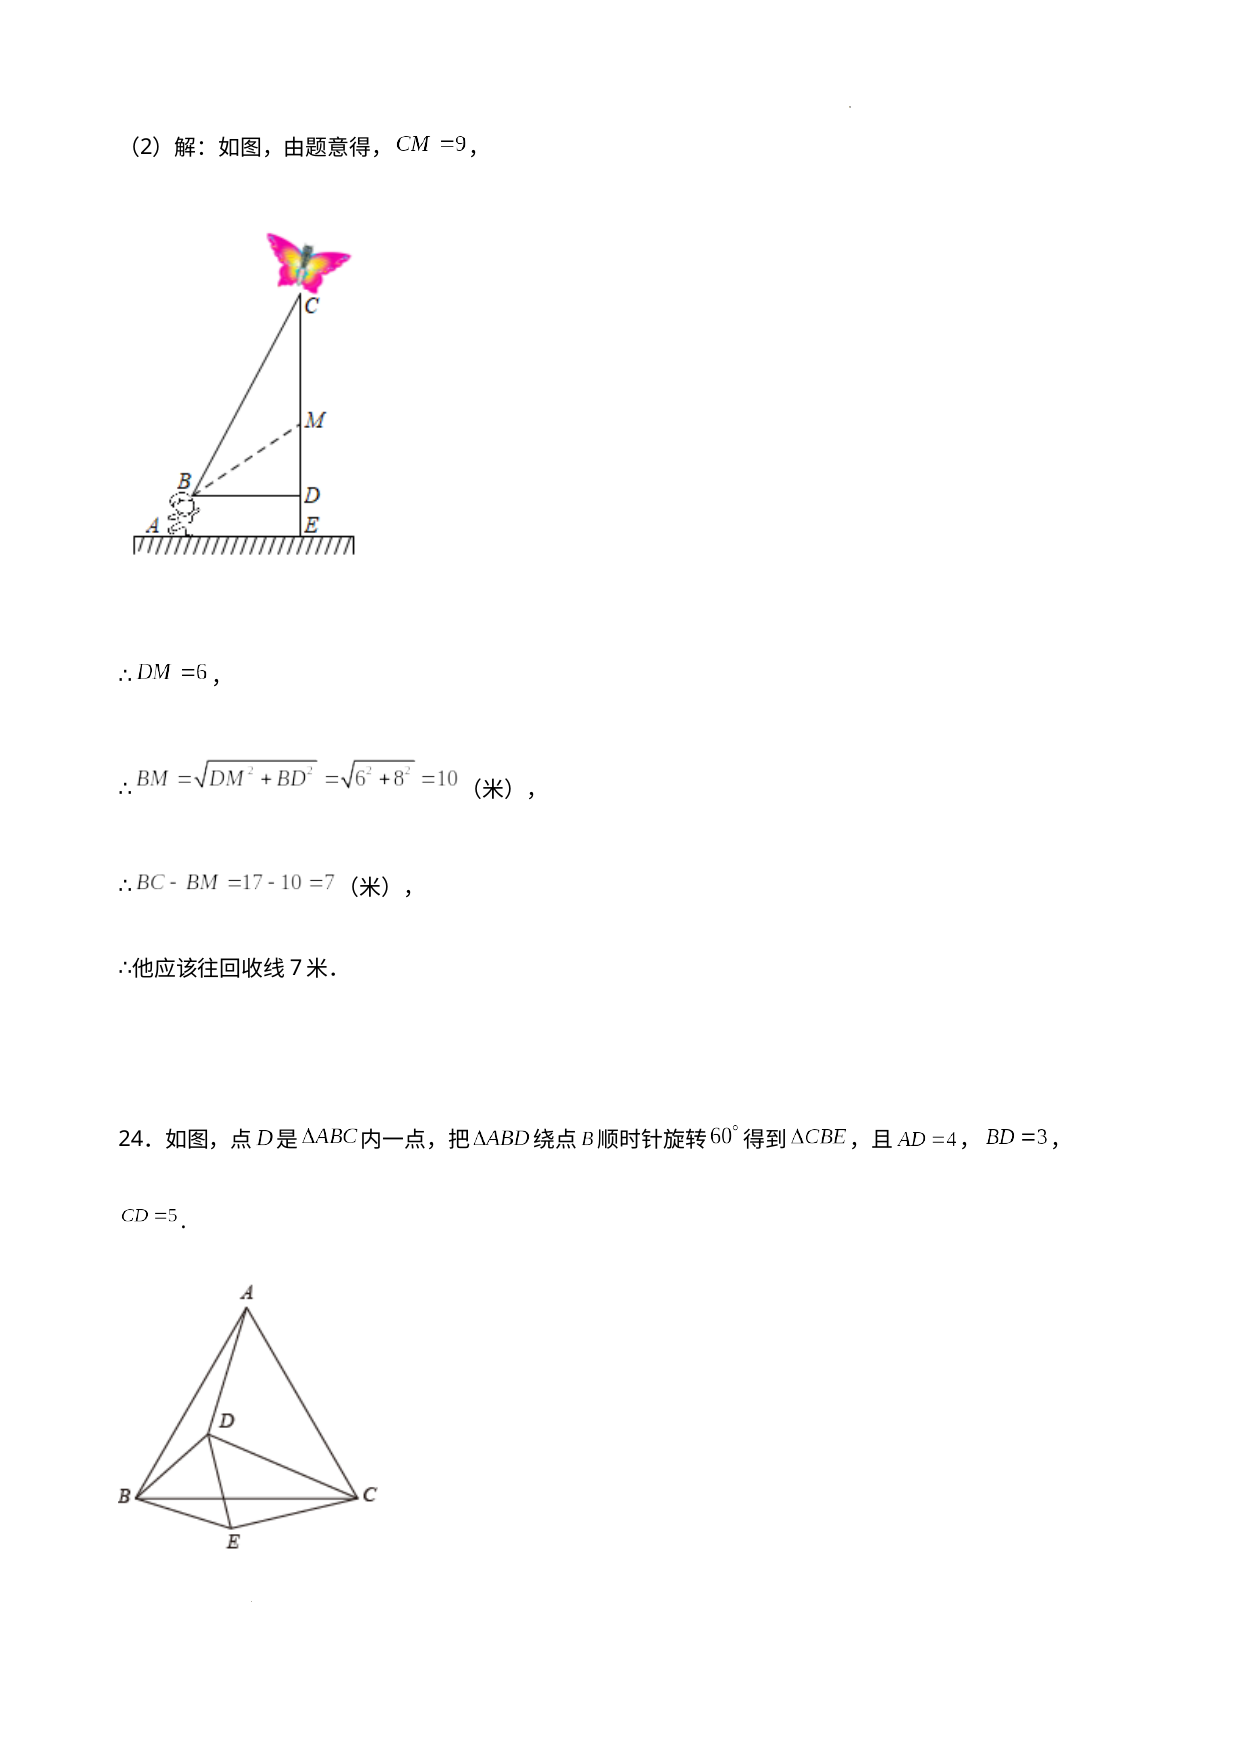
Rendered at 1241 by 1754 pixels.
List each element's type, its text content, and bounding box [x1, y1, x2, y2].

text ∴（米）， [118, 756, 1122, 821]
text 24．如图，点是内一点，把绕点顺时针旋转得到，且，，. [118, 1106, 1122, 1236]
text ∴他应该往回收线7米． [118, 950, 1122, 983]
text ∴， [118, 642, 1122, 707]
picture [118, 1282, 378, 1555]
text ∴（米）， [118, 869, 1122, 902]
text （2）解：如图，由题意得，， [118, 129, 1122, 162]
picture [118, 210, 375, 569]
